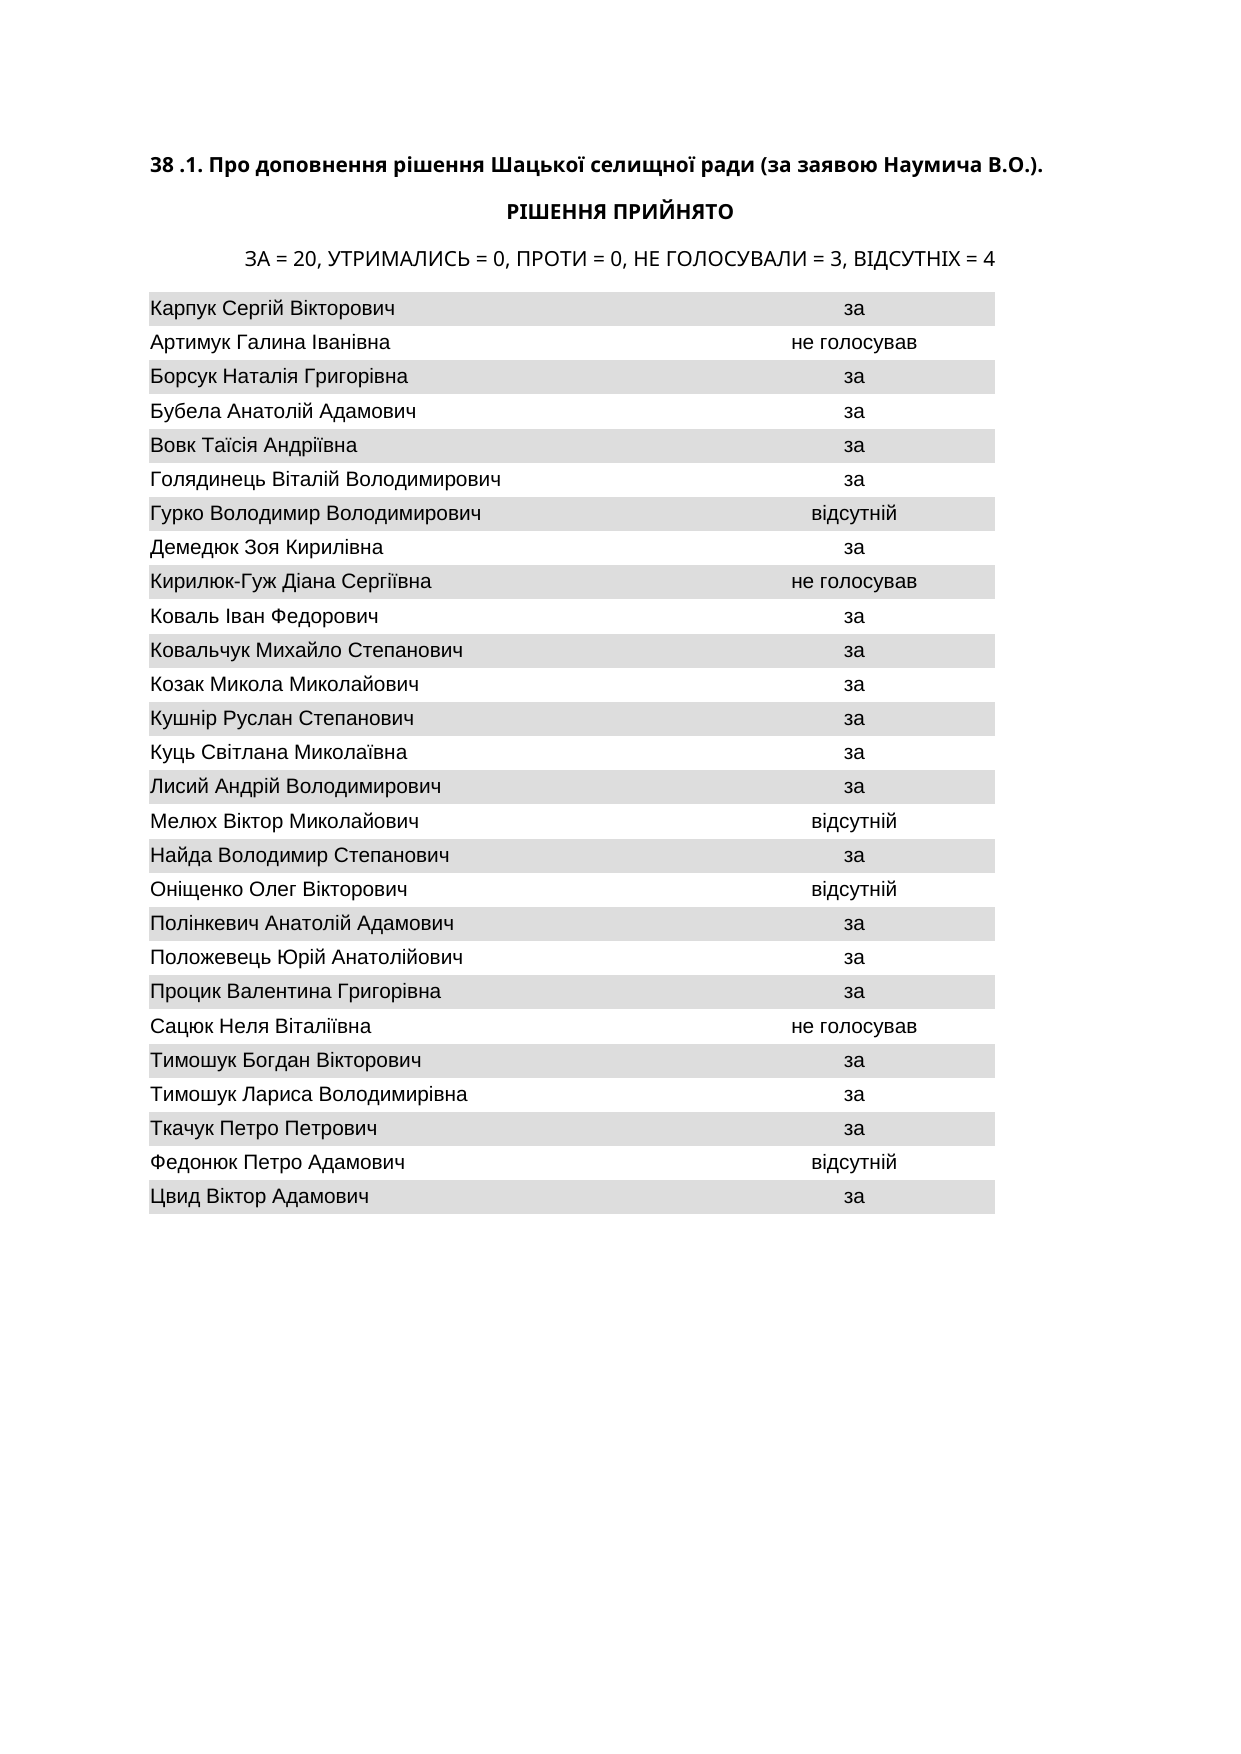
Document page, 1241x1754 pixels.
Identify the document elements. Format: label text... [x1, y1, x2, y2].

table_cell за [713, 907, 995, 941]
table_cell відсутній [713, 497, 995, 531]
table_cell Артимук Галина Іванівна [149, 326, 713, 360]
table_cell за [713, 599, 995, 633]
table_cell за [713, 770, 995, 804]
table_cell за [713, 975, 995, 1009]
table_cell за [713, 702, 995, 736]
table_cell Полінкевич Анатолій Адамович [149, 907, 713, 941]
table_cell за [713, 736, 995, 770]
table_cell за [713, 941, 995, 975]
table_cell за [713, 1044, 995, 1078]
table_cell не голосував [713, 1009, 995, 1043]
table_cell Вовк Таїсія Андріївна [149, 429, 713, 463]
table_cell Кирилюк-Гуж Діана Сергіївна [149, 565, 713, 599]
table_cell відсутній [713, 873, 995, 907]
table_cell за [713, 429, 995, 463]
table_cell за [713, 531, 995, 565]
table_cell Козак Микола Миколайович [149, 668, 713, 702]
text 38 .1. Про доповнення рішення Шацької селищної ради (за заявою Наумича В.О.). [150, 150, 1090, 178]
text ЗА = 20, УТРИМАЛИСЬ = 0, ПРОТИ = 0, НЕ ГОЛОСУВАЛИ = 3, ВІДСУТНІХ = 4 [150, 244, 1090, 273]
table_cell Цвид Віктор Адамович [149, 1180, 713, 1214]
table_cell Федонюк Петро Адамович [149, 1146, 713, 1180]
table_cell за [713, 839, 995, 873]
table_cell Тимошук Лариса Володимирівна [149, 1078, 713, 1112]
table_cell за [713, 634, 995, 668]
table_cell за [713, 668, 995, 702]
table_cell Коваль Іван Федорович [149, 599, 713, 633]
table_cell за [713, 463, 995, 497]
table_cell Бубела Анатолій Адамович [149, 394, 713, 428]
table_cell не голосував [713, 326, 995, 360]
table_cell не голосував [713, 565, 995, 599]
table_cell Лисий Андрій Володимирович [149, 770, 713, 804]
table_header за [713, 292, 995, 326]
table_cell за [713, 1180, 995, 1214]
table_cell за [713, 1112, 995, 1146]
table_cell за [713, 360, 995, 394]
table_header Карпук Сергій Вікторович [149, 292, 713, 326]
table_cell Борсук Наталія Григорівна [149, 360, 713, 394]
text РІШЕННЯ ПРИЙНЯТО [150, 197, 1090, 226]
table_cell Оніщенко Олег Вікторович [149, 873, 713, 907]
table_cell Процик Валентина Григорівна [149, 975, 713, 1009]
table_cell Гурко Володимир Володимирович [149, 497, 713, 531]
table_cell за [713, 1078, 995, 1112]
table_cell Сацюк Неля Віталіївна [149, 1009, 713, 1043]
table_cell відсутній [713, 1146, 995, 1180]
table_cell Мелюх Віктор Миколайович [149, 804, 713, 838]
table_cell Ковальчук Михайло Степанович [149, 634, 713, 668]
table_cell за [713, 394, 995, 428]
table_cell Куць Світлана Миколаївна [149, 736, 713, 770]
table_cell Голядинець Віталій Володимирович [149, 463, 713, 497]
table_cell Положевець Юрій Анатолійович [149, 941, 713, 975]
table_cell Тимошук Богдан Вікторович [149, 1044, 713, 1078]
table_cell відсутній [713, 804, 995, 838]
table_cell Найда Володимир Степанович [149, 839, 713, 873]
table_cell Ткачук Петро Петрович [149, 1112, 713, 1146]
table_cell Кушнір Руслан Степанович [149, 702, 713, 736]
table_cell Демедюк Зоя Кирилівна [149, 531, 713, 565]
